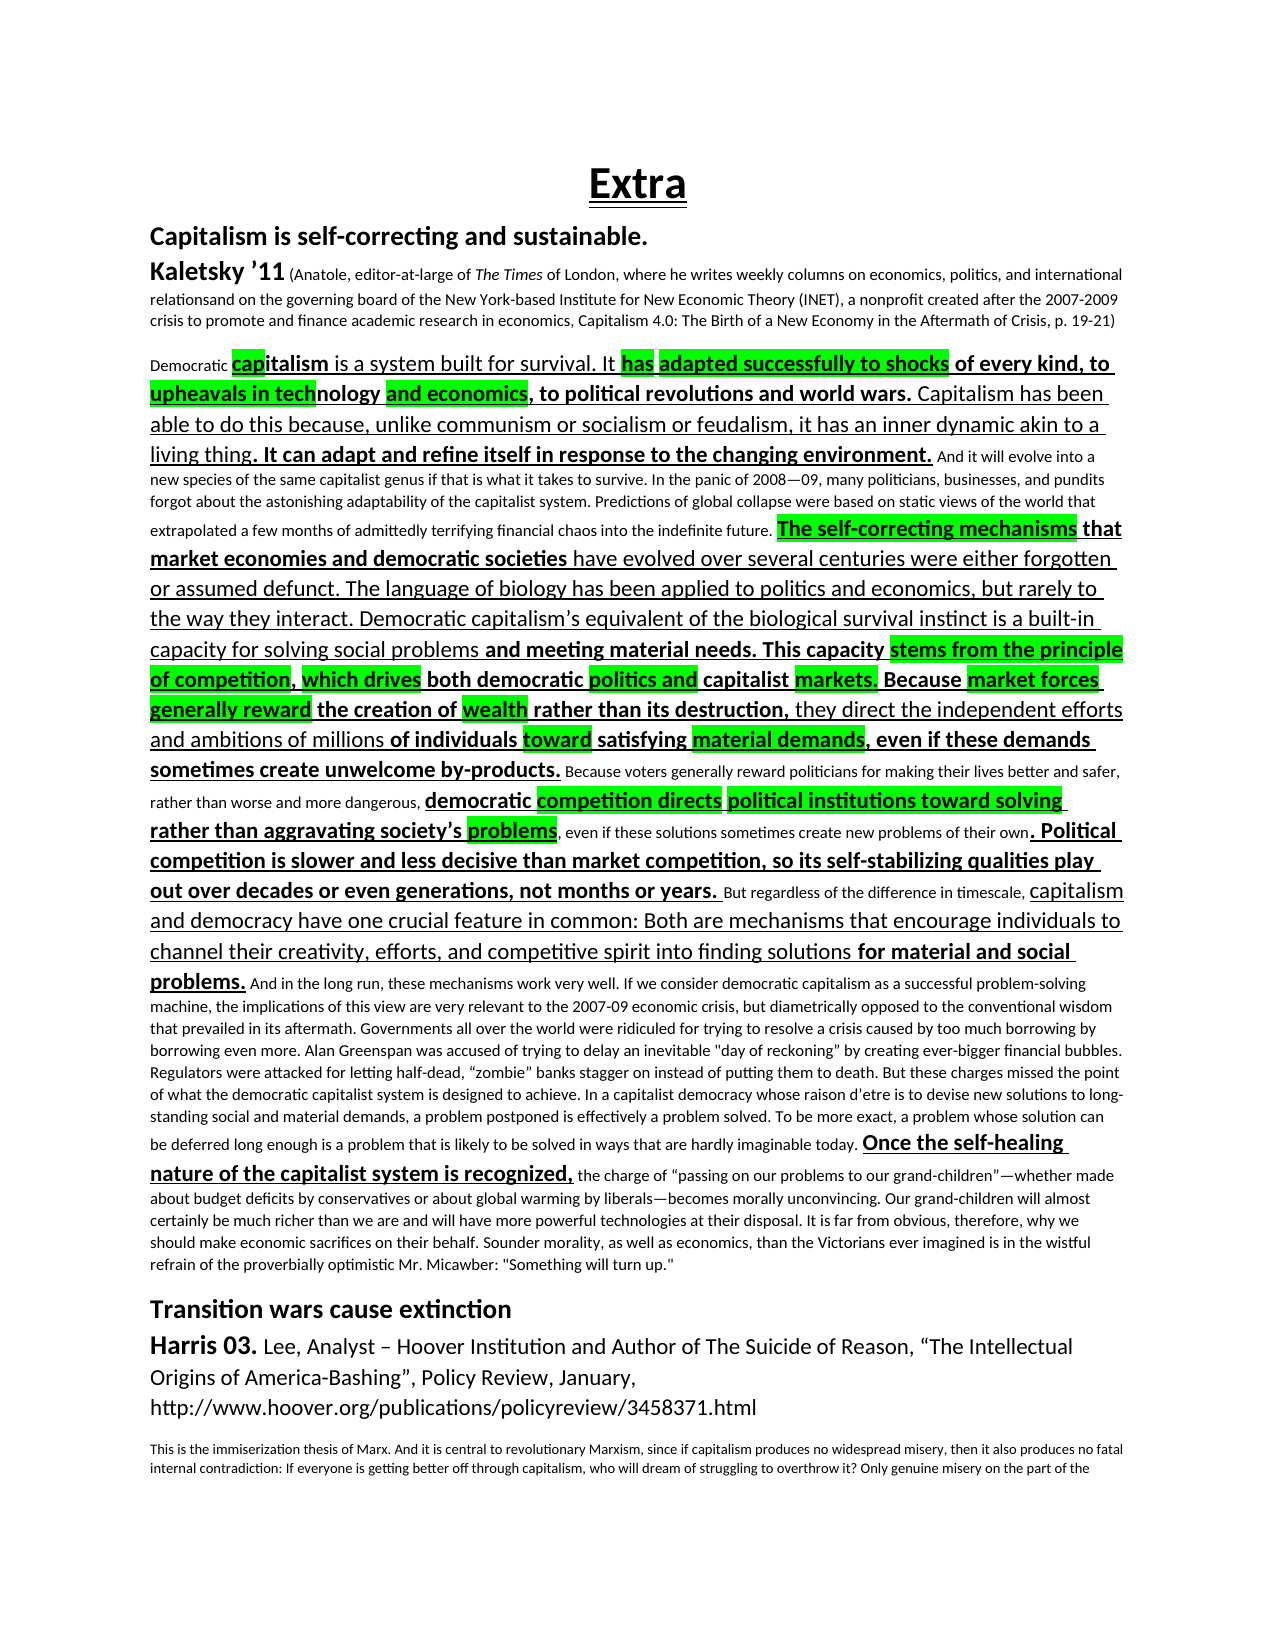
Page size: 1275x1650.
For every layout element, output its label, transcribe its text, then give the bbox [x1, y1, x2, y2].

text Democratic capitalism is a system built for survival. It has adapted successfully to shocks of every kind, to upheavals in technology and economics, to political revolutions and world wars. Capitalism has been able to do this because, unlike communism or socialism or feudalism, it has an inner dynamic akin to a living thing. It can adapt and refine itself in response to the changing environment. And it will evolve into a new species of the same capitalist genus if that is what it takes to survive. In the panic of 2008—09, many politicians, businesses, and pundits forgot about the astonishing adaptability of the capitalist system. Predictions of global collapse were based on static views of the world that extrapolated a few months of admittedly terrifying financial chaos into the indefinite future. The self-correcting mechanisms that market economies and democratic societies have evolved over several centuries were either forgotten or assumed defunct. The language of biology has been applied to politics and economics, but rarely to the way they interact. Democratic capitalism’s equivalent of the biological survival instinct is a built-in capacity for solving social problems and meeting material needs. This capacity stems from the principle of competition, which drives both democratic politics and capitalist markets. Because market forces generally reward the creation of wealth rather than its destruction, they direct the independent efforts and ambitions of millions of individuals toward satisfying material demands, even if these demands sometimes create unwelcome by-products. Because voters generally reward politicians for making their lives better and safer, rather than worse and more dangerous, democratic competition directs political institutions toward solving rather than aggravating society’s problems, even if these solutions sometimes create new problems of their own. Political competition is slower and less decisive than market competition, so its self-stabilizing qualities play out over decades or even generations, not months or years. But regardless of the difference in timescale, capitalism and democracy have one crucial feature in common: Both are mechanisms that encourage individuals to channel their creativity, efforts, and competitive spirit into finding solutions for material and social problems. And in the long run, these mechanisms work very well. If we consider democratic capitalism as a successful problem-solving machine, the implications of this view are very relevant to the 2007-09 economic crisis, but diametrically opposed to the conventional wisdom that prevailed in its aftermath. Governments all over the world were ridiculed for trying to resolve a crisis caused by too much borrowing by borrowing even more. Alan Greenspan was accused of trying to delay an inevitable "day of reckoning” by creating ever-bigger financial bubbles. Regulators were attacked for letting half-dead, “zombie” banks stagger on instead of putting them to death. But these charges missed the point of what the democratic capitalist system is designed to achieve. In a capitalist democracy whose raison d’etre is to devise new solutions to long-standing social and material demands, a problem postponed is effectively a problem solved. To be more exact, a problem whose solution can be deferred long enough is a problem that is likely to be solved in ways that are hardly imaginable today. Once the self-healing nature of the capitalist system is recognized, the charge of “passing on our problems to our grand-children”—whether made about budget deficits by conservatives or about global warming by liberals—becomes morally unconvincing. Our grand-children will almost certainly be much richer than we are and will have more powerful technologies at their disposal. It is far from obvious, therefore, why we should make economic sacrifices on their behalf. Sounder morality, as well as economics, than the Victorians ever imagined is in the wistful refrain of the proverbially optimistic Mr. Micawber: "Something will turn up." [150, 349, 1125, 1274]
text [150, 1440, 1125, 1477]
subtitle Capitalism is self-correcting and sustainable. [150, 219, 1125, 252]
text Kaletsky ’11 (Anatole, editor-at-large of The Times of London, where he writes weekly columns on economics, politics, and international relationsand on the governing board of the New York-based Institute for New Economic Theory (INET), a nonprofit created after the 2007-2009 crisis to promote and finance academic research in economics, Capitalism 4.0: The Birth of a New Economy in the Aftermath of Crisis, p. 19-21) [150, 254, 1125, 331]
text Harris 03. Lee, Analyst – Hoover Institution and Author of The Suicide of Reason, “The Intellectual Origins of America-Bashing”, Policy Review, January, http://www.hoover.org/publications/policyreview/3458371.html [150, 1328, 1125, 1421]
subtitle Transition wars cause extinction [150, 1292, 1125, 1325]
subtitle Extra [150, 154, 1125, 210]
